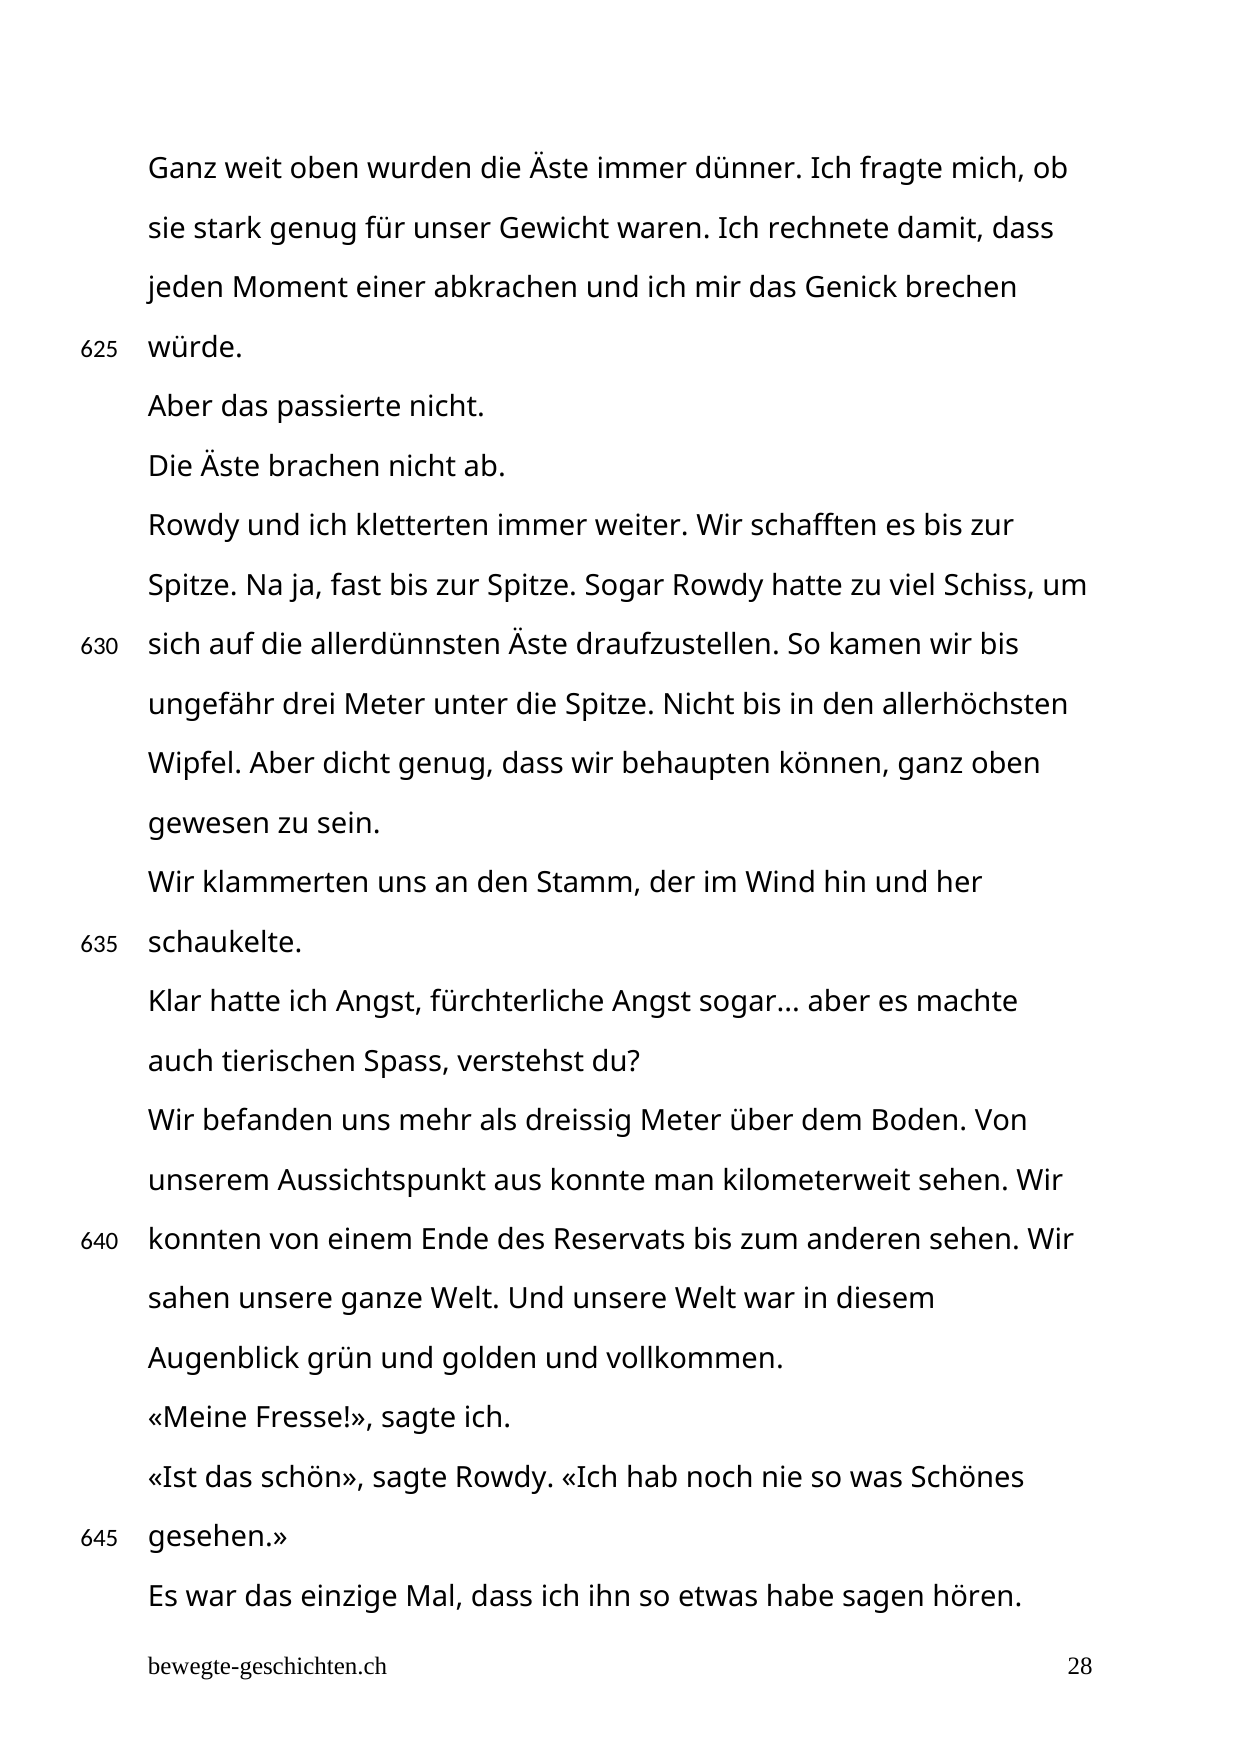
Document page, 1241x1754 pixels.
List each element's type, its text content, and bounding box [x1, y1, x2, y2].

text Wir befanden uns mehr als dreissig Meter über dem Boden. Von unserem Aussichtspunkt aus konnte man kilometerweit sehen. Wir konnten von einem Ende des Reservats bis zum anderen sehen. Wir sahen unsere ganze Welt. Und unsere Welt war in diesem Augenblick grün und golden und vollkommen. [148, 1099, 1092, 1377]
text Die Äste brachen nicht ab. [148, 445, 1092, 485]
text Es war das einzige Mal, dass ich ihn so etwas habe sagen hören. [148, 1575, 1092, 1615]
text Aber das passierte nicht. [148, 386, 1092, 425]
text «Ist das schön», sagte Rowdy. «Ich hab noch nie so was Schönes gesehen.» [148, 1456, 1092, 1555]
text Wir klammerten uns an den Stamm, der im Wind hin und her schaukelte. [148, 861, 1092, 961]
text Rowdy und ich kletterten immer weiter. Wir schafften es bis zur Spitze. Na ja, fast bis zur Spitze. Sogar Rowdy hatte zu viel Schiss, um sich auf die allerdünnsten Äste draufzustellen. So kamen wir bis ungefähr drei Meter unter die Spitze. Nicht bis in den allerhöchsten Wipfel. Aber dicht genug, dass wir behaupten können, ganz oben gewesen zu sein. [148, 504, 1092, 842]
text Ganz weit oben wurden die Äste immer dünner. Ich fragte mich, ob sie stark genug für unser Gewicht waren. Ich rechnete damit, dass jeden Moment einer abkrachen und ich mir das Genick brechen würde. [148, 148, 1092, 366]
text «Meine Fresse!», sagte ich. [148, 1397, 1092, 1436]
text Klar hatte ich Angst, fürchterliche Angst sogar... aber es machte auch tierischen Spass, verstehst du? [148, 980, 1092, 1079]
